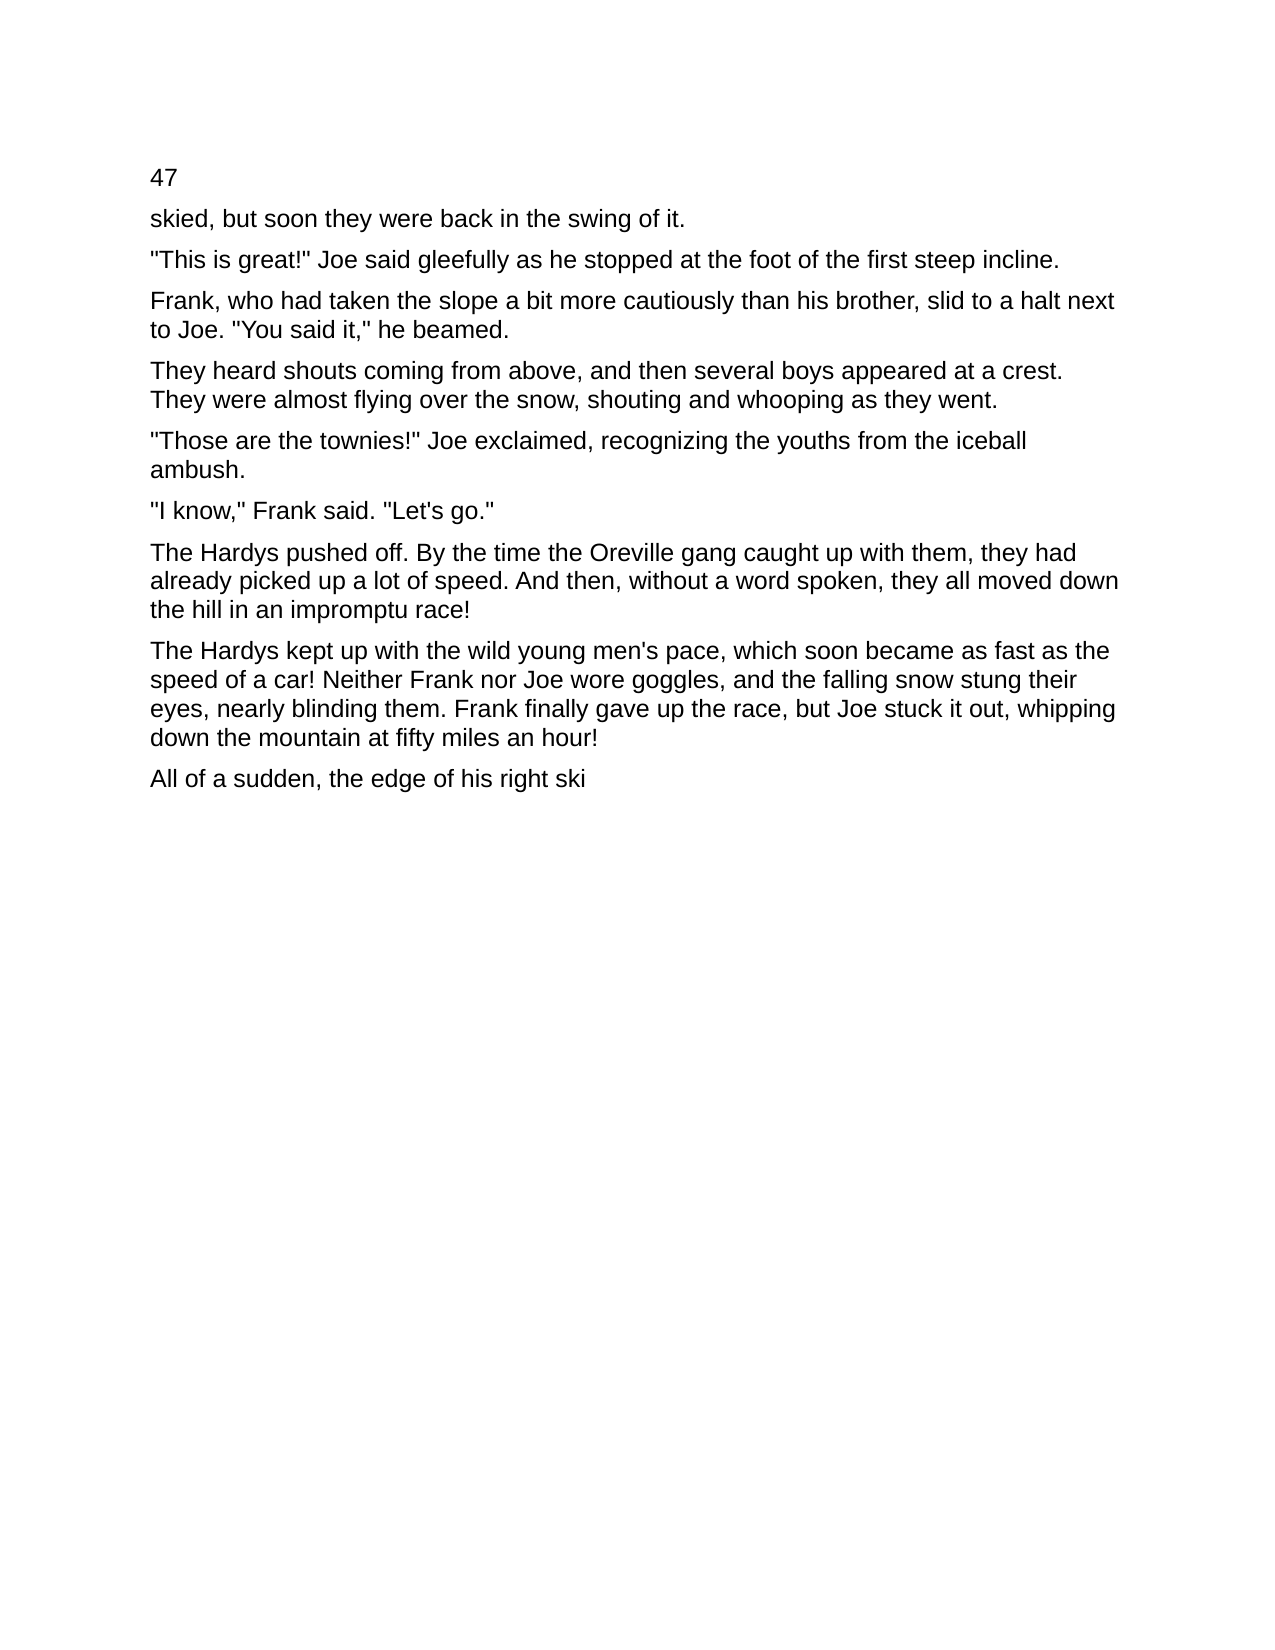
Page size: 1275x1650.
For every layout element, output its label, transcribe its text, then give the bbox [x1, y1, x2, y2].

text The Hardys kept up with the wild young men's pace, which soon became as fast as the speed of a car! Neither Frank nor Joe wore goggles, and the falling snow stung their eyes, nearly blinding them. Frank finally gave up the race, but Joe stuck it out, whipping down the mountain at fifty miles an hour! [150, 636, 1125, 751]
text The Hardys pushed off. By the time the Oreville gang caught up with them, they had already picked up a lot of speed. And then, without a word spoken, they all moved down the hill in an impromptu race! [150, 537, 1125, 624]
text "This is great!" Joe said gleefully as he stopped at the foot of the first steep incline. [150, 245, 1125, 274]
text "Those are the townies!" Joe exclaimed, recognizing the youths from the iceball ambush. [150, 426, 1125, 484]
text They heard shouts coming from above, and then several boys appeared at a crest. They were almost flying over the snow, shouting and whooping as they went. [150, 356, 1125, 414]
text Frank, who had taken the slope a bit more cautiously than his brother, slid to a halt next to Joe. "You said it," he beamed. [150, 286, 1125, 344]
text "I know," Frank said. "Let's go." [150, 496, 1125, 525]
text All of a sudden, the edge of his right ski [150, 764, 1125, 792]
text skied, but soon they were back in the swing of it. [150, 204, 1125, 232]
text 47 [150, 162, 1125, 191]
